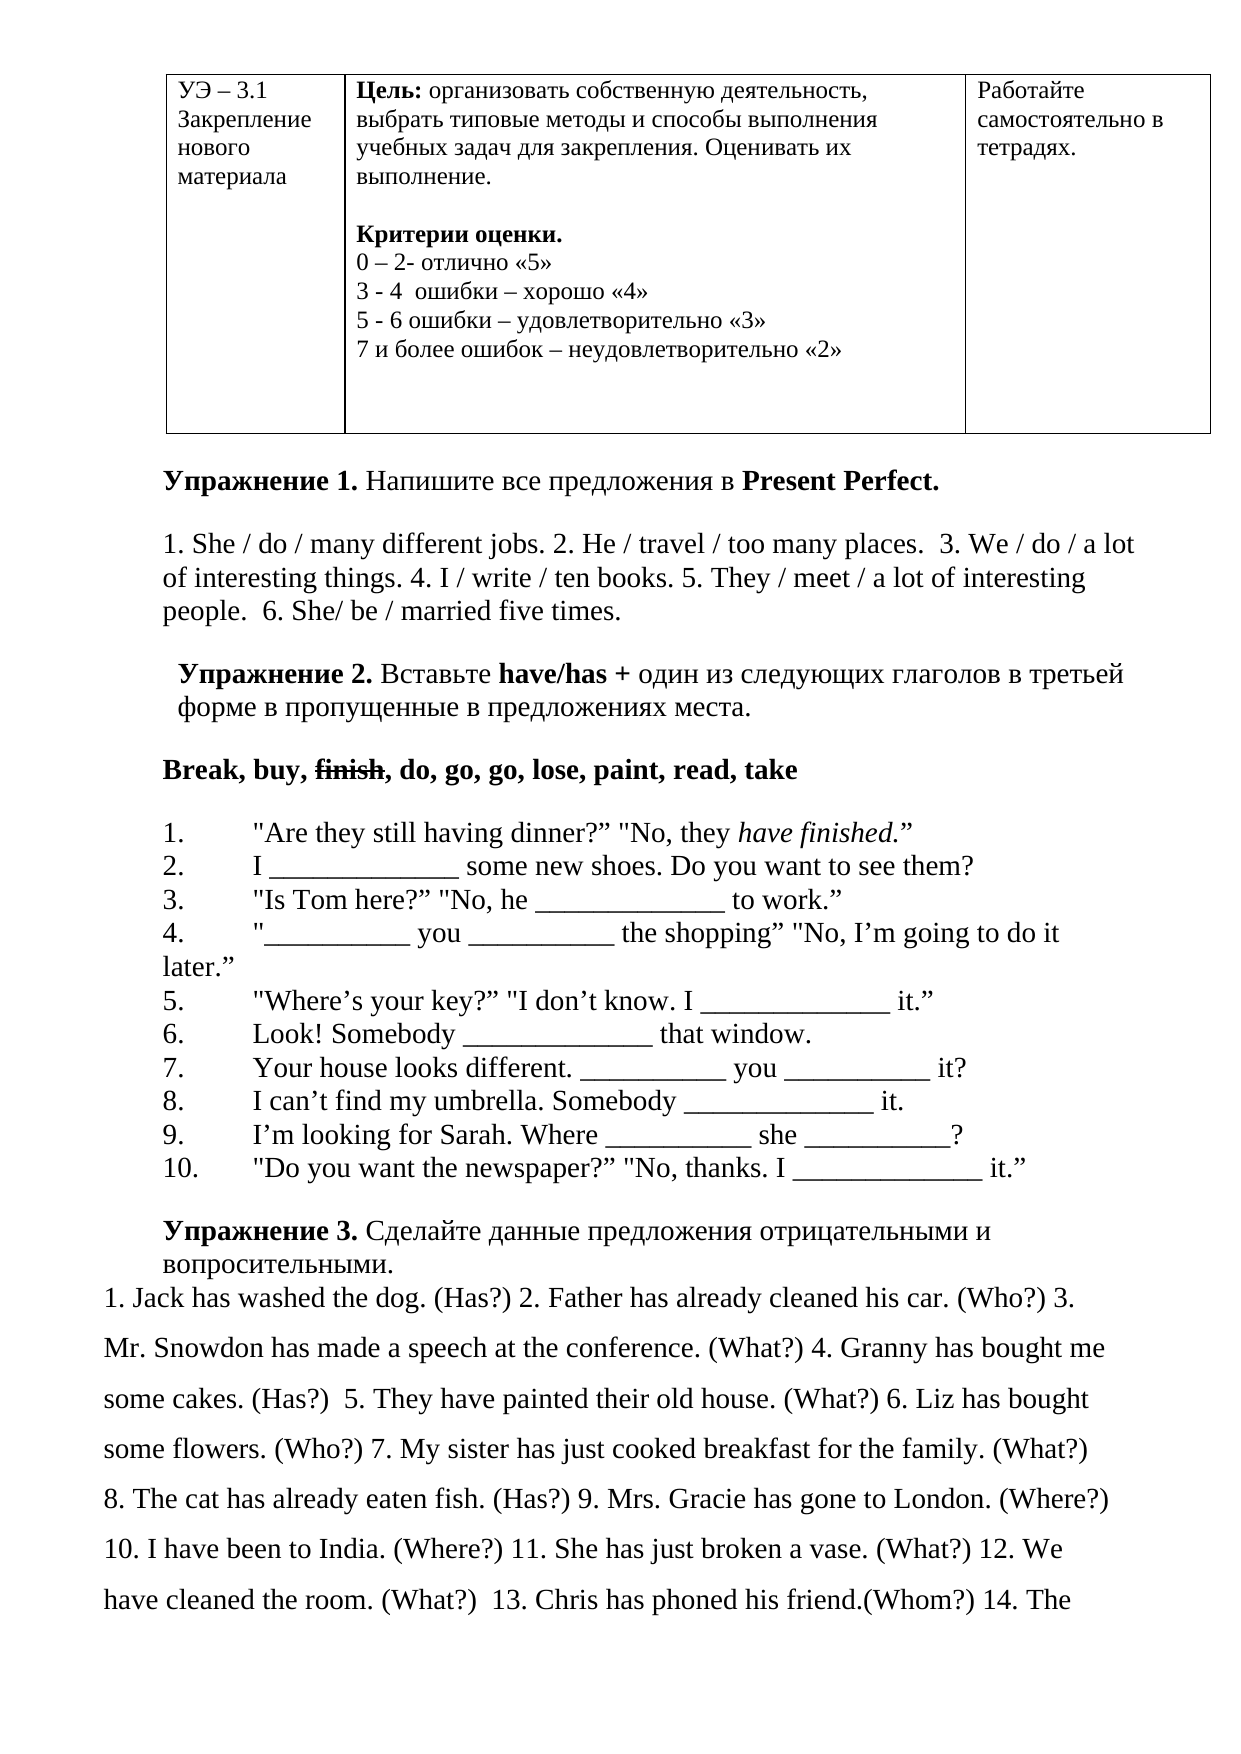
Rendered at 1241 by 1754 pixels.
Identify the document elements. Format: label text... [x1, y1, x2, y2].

text Упражнение 3. Сделайте данные предложения отрицательными и вопросительными. [162, 1213, 1137, 1280]
text Упражнение 2. Вставьте have/has + один из следующих глаголов в третьей форме в пропущенные в предложениях места. [177, 656, 1137, 723]
text 1. She / do / many different jobs. 2. He / travel / too many places. 3. We / do / a lot of interesting things. 4. I / write / ten books. 5. They / meet / a lot of interesting people. 6. She/ be / married five times. [162, 526, 1137, 627]
text Break, buy, finish, do, go, go, lose, paint, read, take [162, 752, 1137, 786]
list "Is Tom here?” "No, he _____________ to work.” [162, 882, 1137, 916]
table_header УЭ – 3.1 Закрепление нового материала [167, 75, 344, 433]
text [103, 1280, 1113, 1616]
table_header Работайте самостоятельно в тетрадях. [966, 75, 1210, 433]
list "__________ you __________ the shopping” "No, I’m going to do it later.” [162, 916, 1137, 983]
list Your house looks different. __________ you __________ it? [162, 1050, 1137, 1083]
list I’m looking for Sarah. Where __________ she __________? [162, 1117, 1137, 1150]
text Упражнение 1. Напишите все предложения в Present Perfect. [162, 463, 1137, 497]
table_header Цель: организовать собственную деятельность, выбрать типовые методы и способы выполнения учебных задач для закрепления. Оценивать их выполнение. Критерии оценки. 0 – 2- отлично «5» 3 - 4 ошибки – хорошо «4» 5 - 6 ошибки – удовлетворительно «3» 7 и более ошибок – неудовлетворительно «2» [346, 75, 965, 433]
list I _____________ some new shoes. Do you want to see them? [162, 848, 1137, 882]
list I can’t find my umbrella. Somebody _____________ it. [162, 1083, 1137, 1117]
list "Where’s your key?” "I don’t know. I _____________ it.” [162, 983, 1137, 1016]
list "Do you want the newspaper?” "No, thanks. I _____________ it.” [162, 1150, 1137, 1184]
list Look! Somebody _____________ that window. [162, 1016, 1137, 1050]
list "Are they still having dinner?” "No, they have finished.” [162, 815, 1137, 848]
